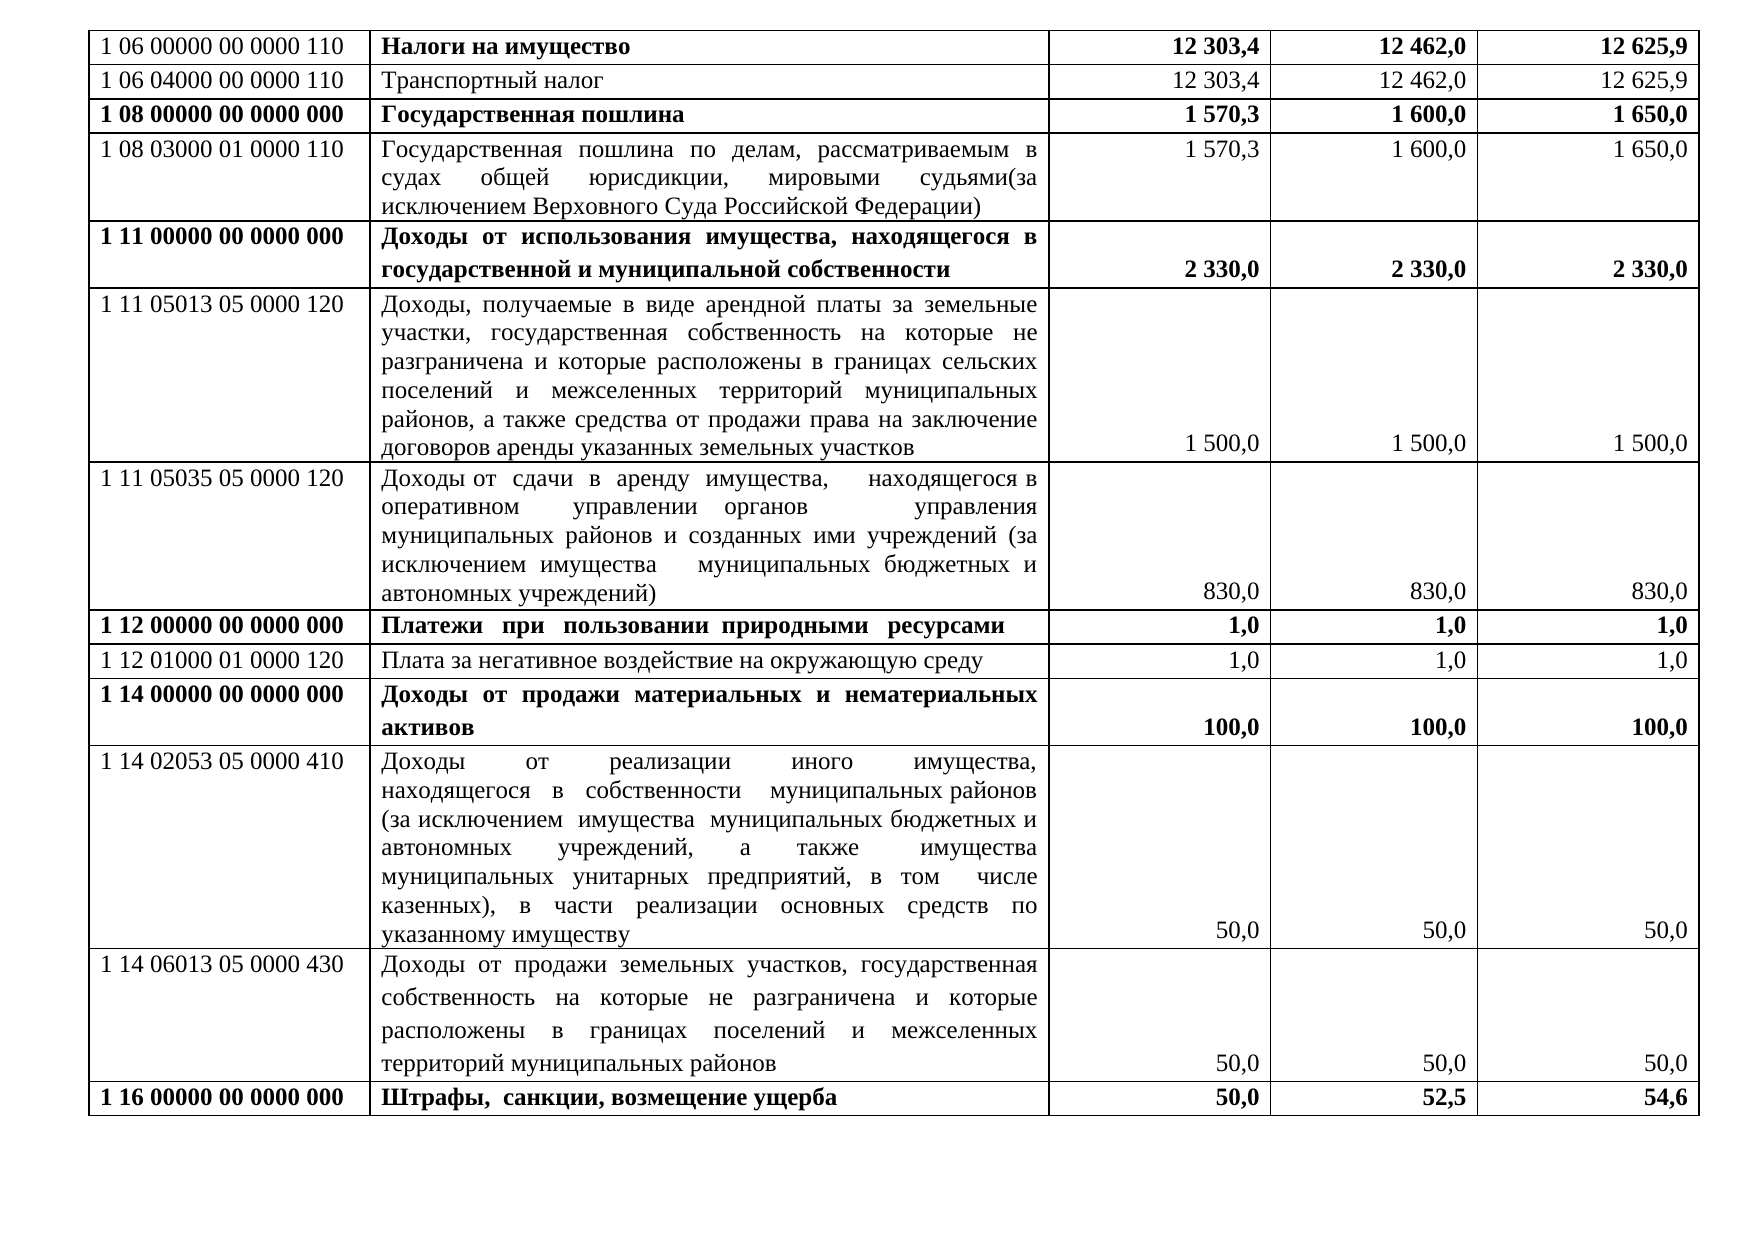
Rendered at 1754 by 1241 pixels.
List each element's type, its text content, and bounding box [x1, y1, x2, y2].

table_cell 50,0 [1050, 746, 1270, 947]
table_cell 1 500,0 [1050, 289, 1270, 461]
table_cell 50,0 [1050, 949, 1270, 1081]
table_cell 1,0 [1478, 645, 1698, 677]
table_cell 1,0 [1050, 645, 1270, 677]
table_cell Плата за негативное воздействие на окружающую среду [371, 645, 1048, 677]
table_cell 1,0 [1271, 611, 1477, 643]
table_cell Доходы от использования имущества, находящегося в государственной и муниципальной собственности [371, 222, 1048, 287]
table_cell 50,0 [1478, 746, 1698, 947]
table_cell 1,0 [1050, 611, 1270, 643]
table_cell 1 11 00000 00 0000 000 [90, 222, 369, 287]
table_cell 12 303,4 [1050, 31, 1270, 64]
table_cell 1 06 04000 00 0000 110 [90, 65, 369, 98]
table_cell 12 462,0 [1271, 65, 1477, 98]
table_cell 12 625,9 [1478, 31, 1698, 64]
table_cell 830,0 [1050, 463, 1270, 609]
table_cell 1 14 00000 00 0000 000 [90, 679, 369, 744]
table_cell 1 570,3 [1050, 134, 1270, 220]
table_cell 1 650,0 [1478, 134, 1698, 220]
table_cell 1 06 00000 00 0000 110 [90, 31, 369, 64]
table_cell 100,0 [1050, 679, 1270, 744]
table_cell Транспортный налог [371, 65, 1048, 98]
table_cell 54,6 [1478, 1082, 1698, 1115]
table_cell 2 330,0 [1271, 222, 1477, 287]
table_cell 1 570,3 [1050, 100, 1270, 132]
table_cell Доходы от продажи земельных участков, государственная собственность на которые не разграничена и которые расположены в границах поселений и межселенных территорий муниципальных районов [371, 949, 1048, 1081]
table_cell 1 500,0 [1478, 289, 1698, 461]
table_cell 12 303,4 [1050, 65, 1270, 98]
table_cell 1 08 00000 00 0000 000 [90, 100, 369, 132]
table_cell Доходы, получаемые в виде арендной платы за земельные участки, государственная собственность на которые не разграничена и которые расположены в границах сельских поселений и межселенных территорий муниципальных районов, а также средства от продажи права на заключение договоров аренды указанных земельных участков [371, 289, 1048, 461]
table_cell Платежи при пользовании природными ресурсами [371, 611, 1048, 643]
table_cell 830,0 [1271, 463, 1477, 609]
table_cell 50,0 [1050, 1082, 1270, 1115]
table_cell 1 12 01000 01 0000 120 [90, 645, 369, 677]
table_cell 100,0 [1271, 679, 1477, 744]
table_cell 1 11 05035 05 0000 120 [90, 463, 369, 609]
table_cell Доходы от реализации иного имущества, находящегося в собственности муниципальных районов (за исключением имущества муниципальных бюджетных и автономных учреждений, а также имущества муниципальных унитарных предприятий, в том числе казенных), в части реализации основных средств по указанному имуществу [371, 746, 1048, 947]
table_cell 1 650,0 [1478, 100, 1698, 132]
table_cell 50,0 [1478, 949, 1698, 1081]
table_cell 50,0 [1271, 949, 1477, 1081]
table_cell Штрафы, санкции, возмещение ущерба [371, 1082, 1048, 1115]
table_cell 1 14 06013 05 0000 430 [90, 949, 369, 1081]
table_cell 52,5 [1271, 1082, 1477, 1115]
table_cell 100,0 [1478, 679, 1698, 744]
table_cell Государственная пошлина [371, 100, 1048, 132]
table_cell 50,0 [1271, 746, 1477, 947]
table_cell 12 462,0 [1271, 31, 1477, 64]
table_cell Доходы от продажи материальных и нематериальных активов [371, 679, 1048, 744]
table_cell 1 08 03000 01 0000 110 [90, 134, 369, 220]
table_cell 1,0 [1271, 645, 1477, 677]
table_cell 1 16 00000 00 0000 000 [90, 1082, 369, 1115]
table_cell 1 11 05013 05 0000 120 [90, 289, 369, 461]
table_cell 2 330,0 [1478, 222, 1698, 287]
table_cell Государственная пошлина по делам, рассматриваемым в судах общей юрисдикции, мировыми судьями(за исключением Верховного Суда Российской Федерации) [371, 134, 1048, 220]
table_cell 1 600,0 [1271, 100, 1477, 132]
table_cell 1 600,0 [1271, 134, 1477, 220]
table_cell 1 14 02053 05 0000 410 [90, 746, 369, 947]
table_cell 1 12 00000 00 0000 000 [90, 611, 369, 643]
table_cell 1 500,0 [1271, 289, 1477, 461]
table_cell 12 625,9 [1478, 65, 1698, 98]
table_cell 1,0 [1478, 611, 1698, 643]
table_cell 2 330,0 [1050, 222, 1270, 287]
table_cell 830,0 [1478, 463, 1698, 609]
table_cell Доходы от сдачи в аренду имущества, находящегося в оперативном управлении органов управления муниципальных районов и созданных ими учреждений (за исключением имущества муниципальных бюджетных и автономных учреждений) [371, 463, 1048, 609]
table_cell Налоги на имущество [371, 31, 1048, 64]
